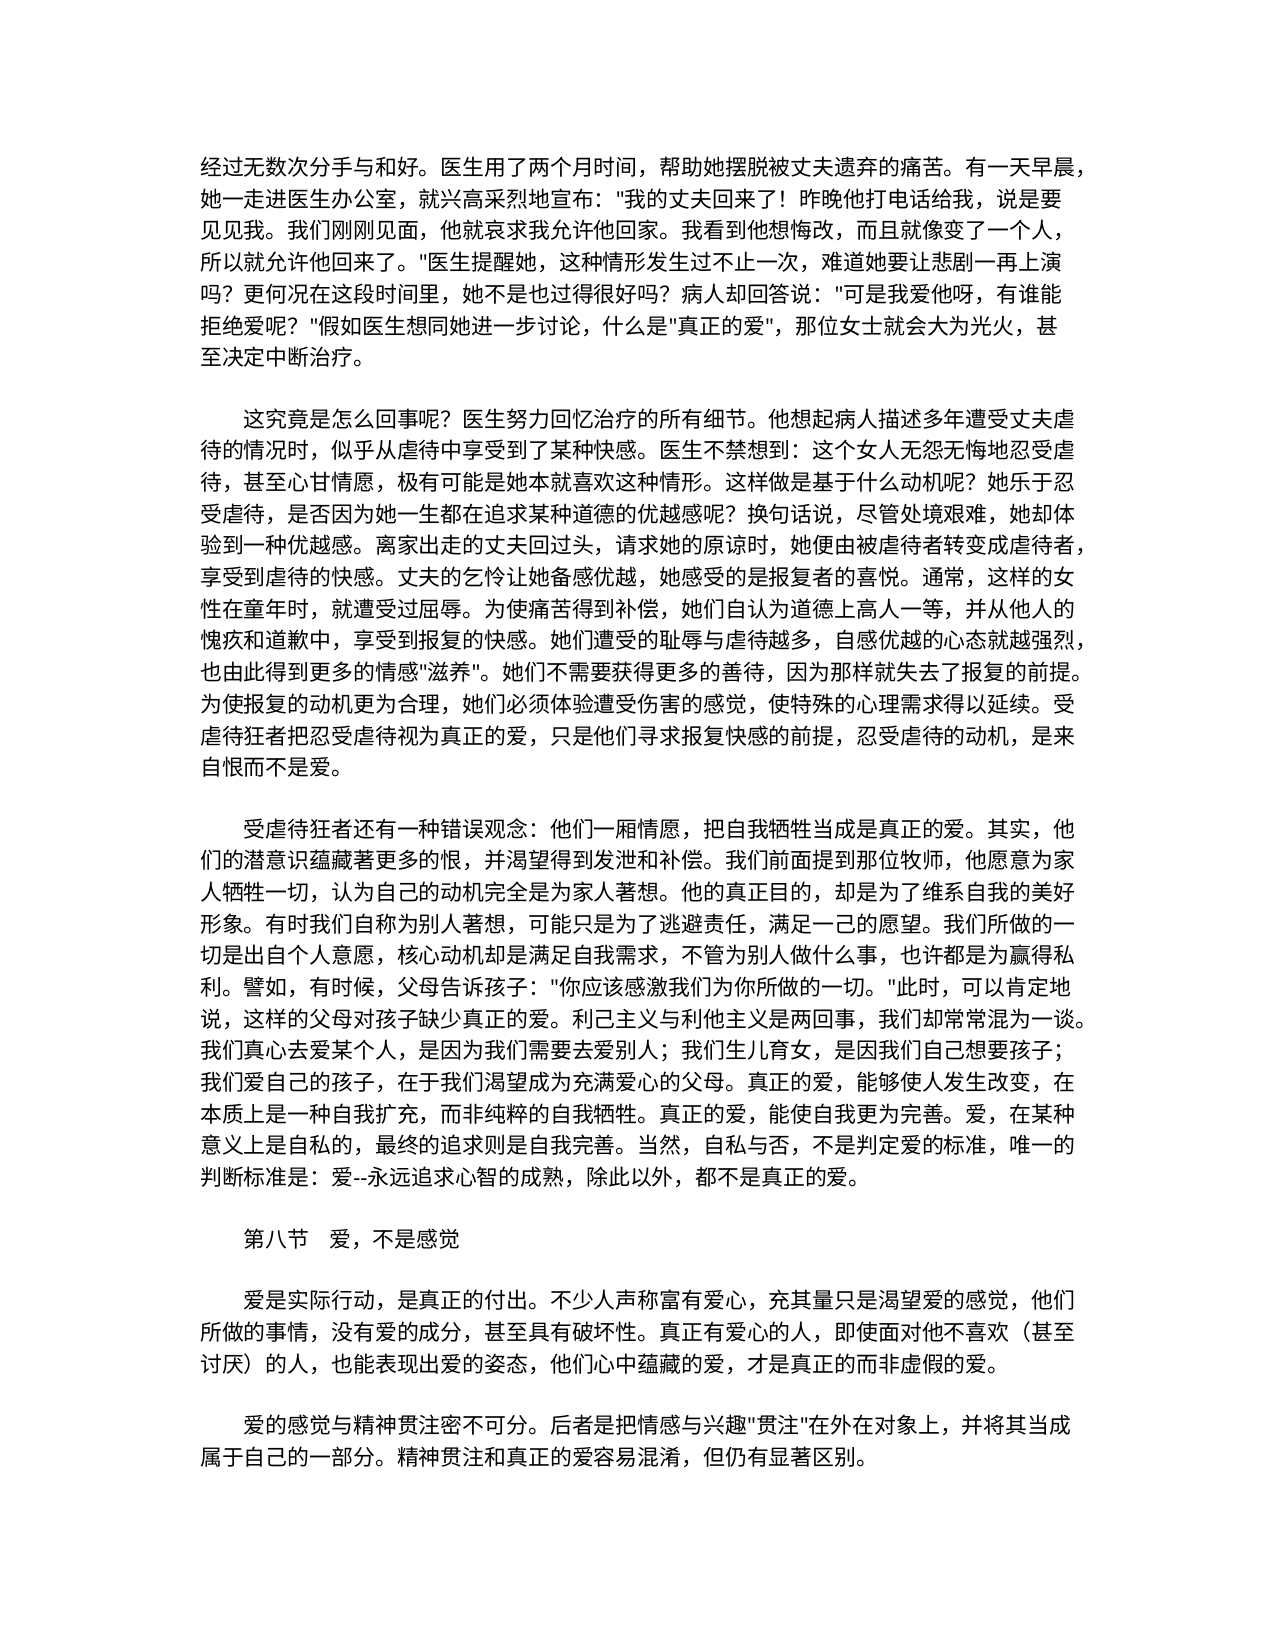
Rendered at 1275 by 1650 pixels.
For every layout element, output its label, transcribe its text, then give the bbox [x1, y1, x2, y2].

text 爱的感觉与精神贯注密不可分。后者是把情感与兴趣"贯注"在外在对象上，并将其当成属于自己的一部分。精神贯注和真正的爱容易混淆，但仍有显著区别。 [200, 1408, 1075, 1471]
text 这究竟是怎么回事呢？医生努力回忆治疗的所有细节。他想起病人描述多年遭受丈夫虐待的情况时，似乎从虐待中享受到了某种快感。医生不禁想到：这个女人无怨无悔地忍受虐待，甚至心甘情愿，极有可能是她本就喜欢这种情形。这样做是基于什么动机呢？她乐于忍受虐待，是否因为她一生都在追求某种道德的优越感呢？换句话说，尽管处境艰难，她却体验到一种优越感。离家出走的丈夫回过头，请求她的原谅时，她便由被虐待者转变成虐待者，享受到虐待的快感。丈夫的乞怜让她备感优越，她感受的是报复者的喜悦。通常，这样的女性在童年时，就遭受过屈辱。为使痛苦得到补偿，她们自认为道德上高人一等，并从他人的愧疚和道歉中，享受到报复的快感。她们遭受的耻辱与虐待越多，自感优越的心态就越强烈，也由此得到更多的情感"滋养"。她们不需要获得更多的善待，因为那样就失去了报复的前提。为使报复的动机更为合理，她们必须体验遭受伤害的感觉，使特殊的心理需求得以延续。受虐待狂者把忍受虐待视为真正的爱，只是他们寻求报复快感的前提，忍受虐待的动机，是来自恨而不是爱。 [200, 402, 1075, 782]
text 爱是实际行动，是真正的付出。不少人声称富有爱心，充其量只是渴望爱的感觉，他们所做的事情，没有爱的成分，甚至具有破坏性。真正有爱心的人，即使面对他不喜欢（甚至讨厌）的人，也能表现出爱的姿态，他们心中蕴藏的爱，才是真正的而非虚假的爱。 [200, 1283, 1075, 1378]
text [200, 150, 1075, 372]
text 第八节 爱，不是感觉 [200, 1222, 1075, 1253]
text 受虐待狂者还有一种错误观念：他们一厢情愿，把自我牺牲当成是真正的爱。其实，他们的潜意识蕴藏著更多的恨，并渴望得到发泄和补偿。我们前面提到那位牧师，他愿意为家人牺牲一切，认为自己的动机完全是为家人著想。他的真正目的，却是为了维系自我的美好形象。有时我们自称为别人著想，可能只是为了逃避责任，满足一己的愿望。我们所做的一切是出自个人意愿，核心动机却是满足自我需求，不管为别人做什么事，也许都是为赢得私利。譬如，有时候，父母告诉孩子："你应该感激我们为你所做的一切。"此时，可以肯定地说，这样的父母对孩子缺少真正的爱。利己主义与利他主义是两回事，我们却常常混为一谈。我们真心去爱某个人，是因为我们需要去爱别人；我们生儿育女，是因我们自己想要孩子；我们爱自己的孩子，在于我们渴望成为充满爱心的父母。真正的爱，能够使人发生改变，在本质上是一种自我扩充，而非纯粹的自我牺牲。真正的爱，能使自我更为完善。爱，在某种意义上是自私的，最终的追求则是自我完善。当然，自私与否，不是判定爱的标准，唯一的判断标准是：爱--永远追求心智的成熟，除此以外，都不是真正的爱。 [200, 812, 1075, 1192]
